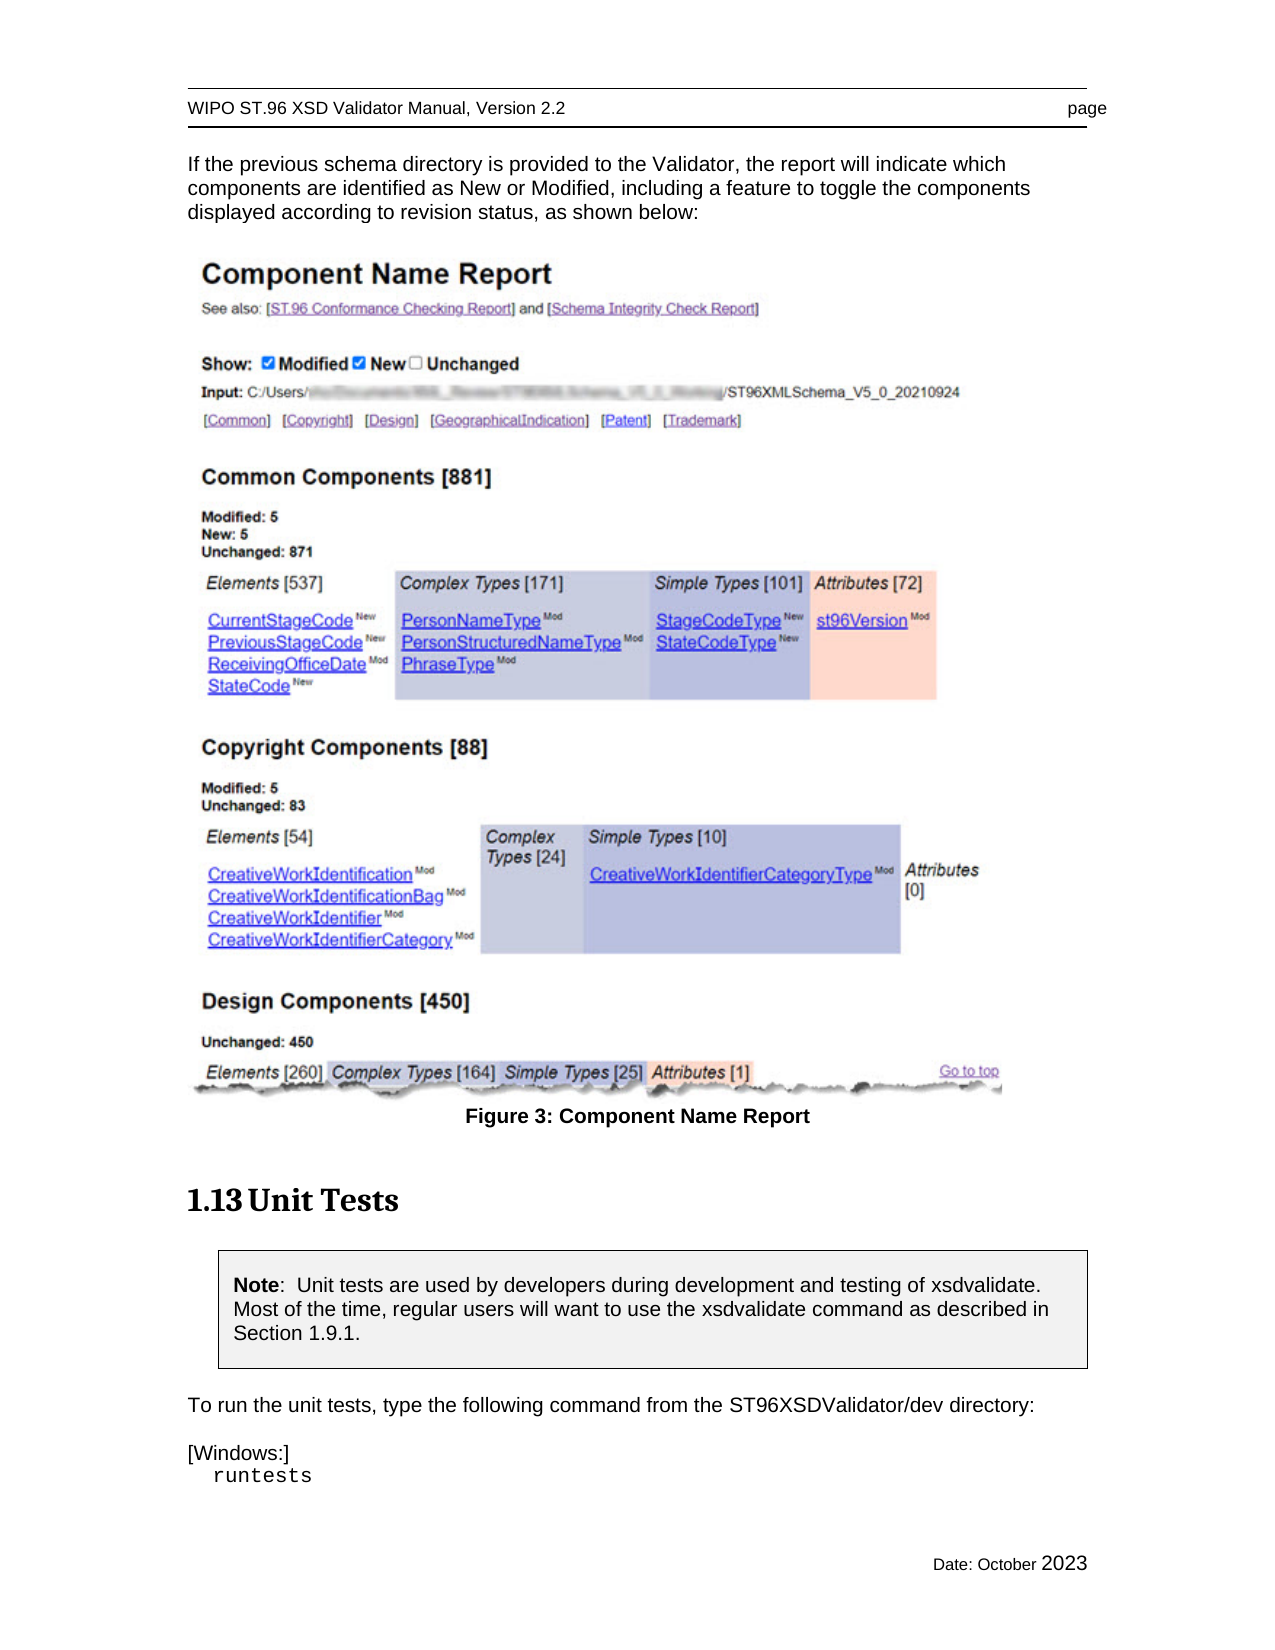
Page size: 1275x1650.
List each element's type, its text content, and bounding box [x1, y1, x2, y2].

text runtests [187, 1464, 1087, 1488]
text Figure 3: Component Name Report [187, 1103, 1087, 1127]
table_header Note: Unit tests are used by developers during development and testing of xsdvalidate. Most of the time, regular users will want to use the xsdvalidate command as described in Section 1.9.1. [219, 1251, 1087, 1368]
text To run the unit tests, type the following command from the ST96XSDValidator/dev directory: [187, 1393, 1087, 1417]
text If the previous schema directory is provided to the Validator, the report will indicate which components are identified as New or Modified, including a feature to toggle the components displayed according to revision status, as shown below: [187, 152, 1087, 223]
subtitle Unit Tests [187, 1181, 1087, 1219]
picture [187, 223, 1003, 1104]
text [Windows:] [187, 1441, 1087, 1464]
